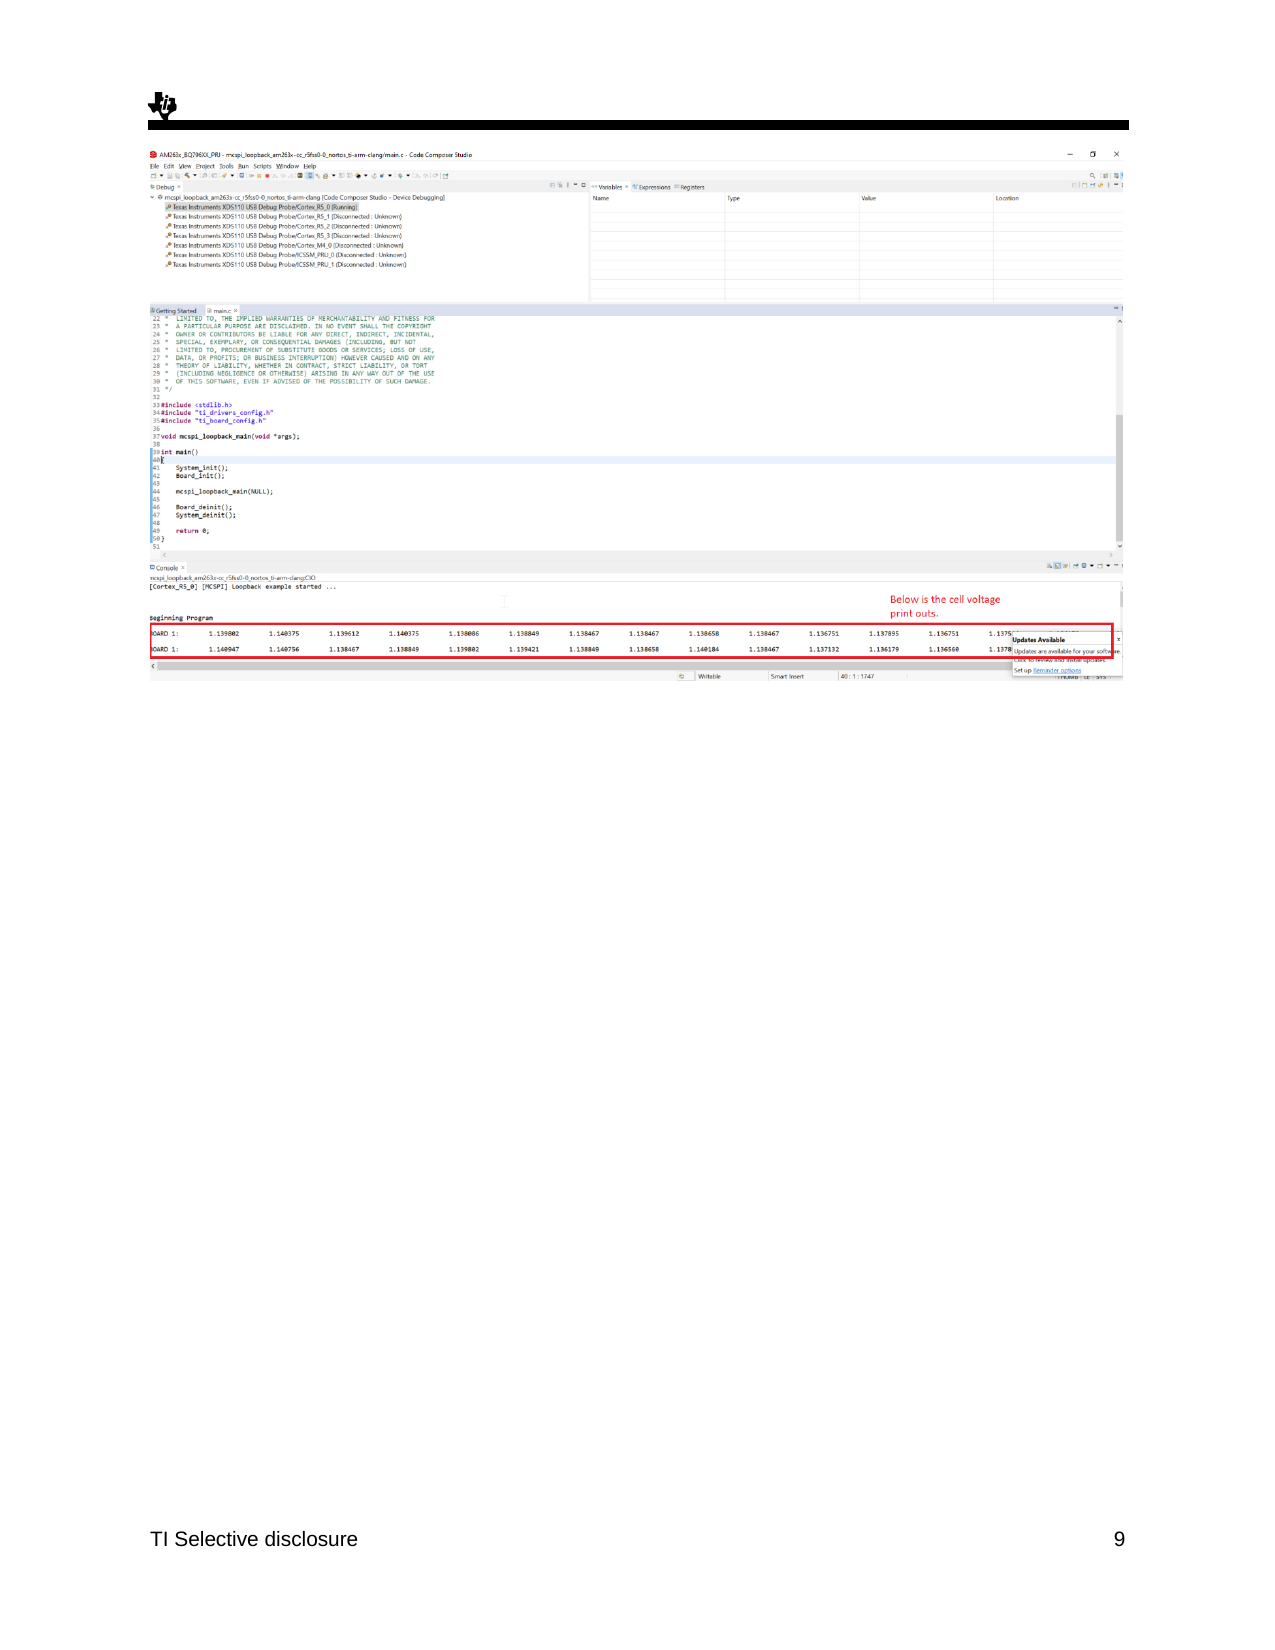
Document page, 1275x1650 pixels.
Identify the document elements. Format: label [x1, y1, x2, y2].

picture [150, 150, 1123, 681]
picture [147, 92, 178, 120]
